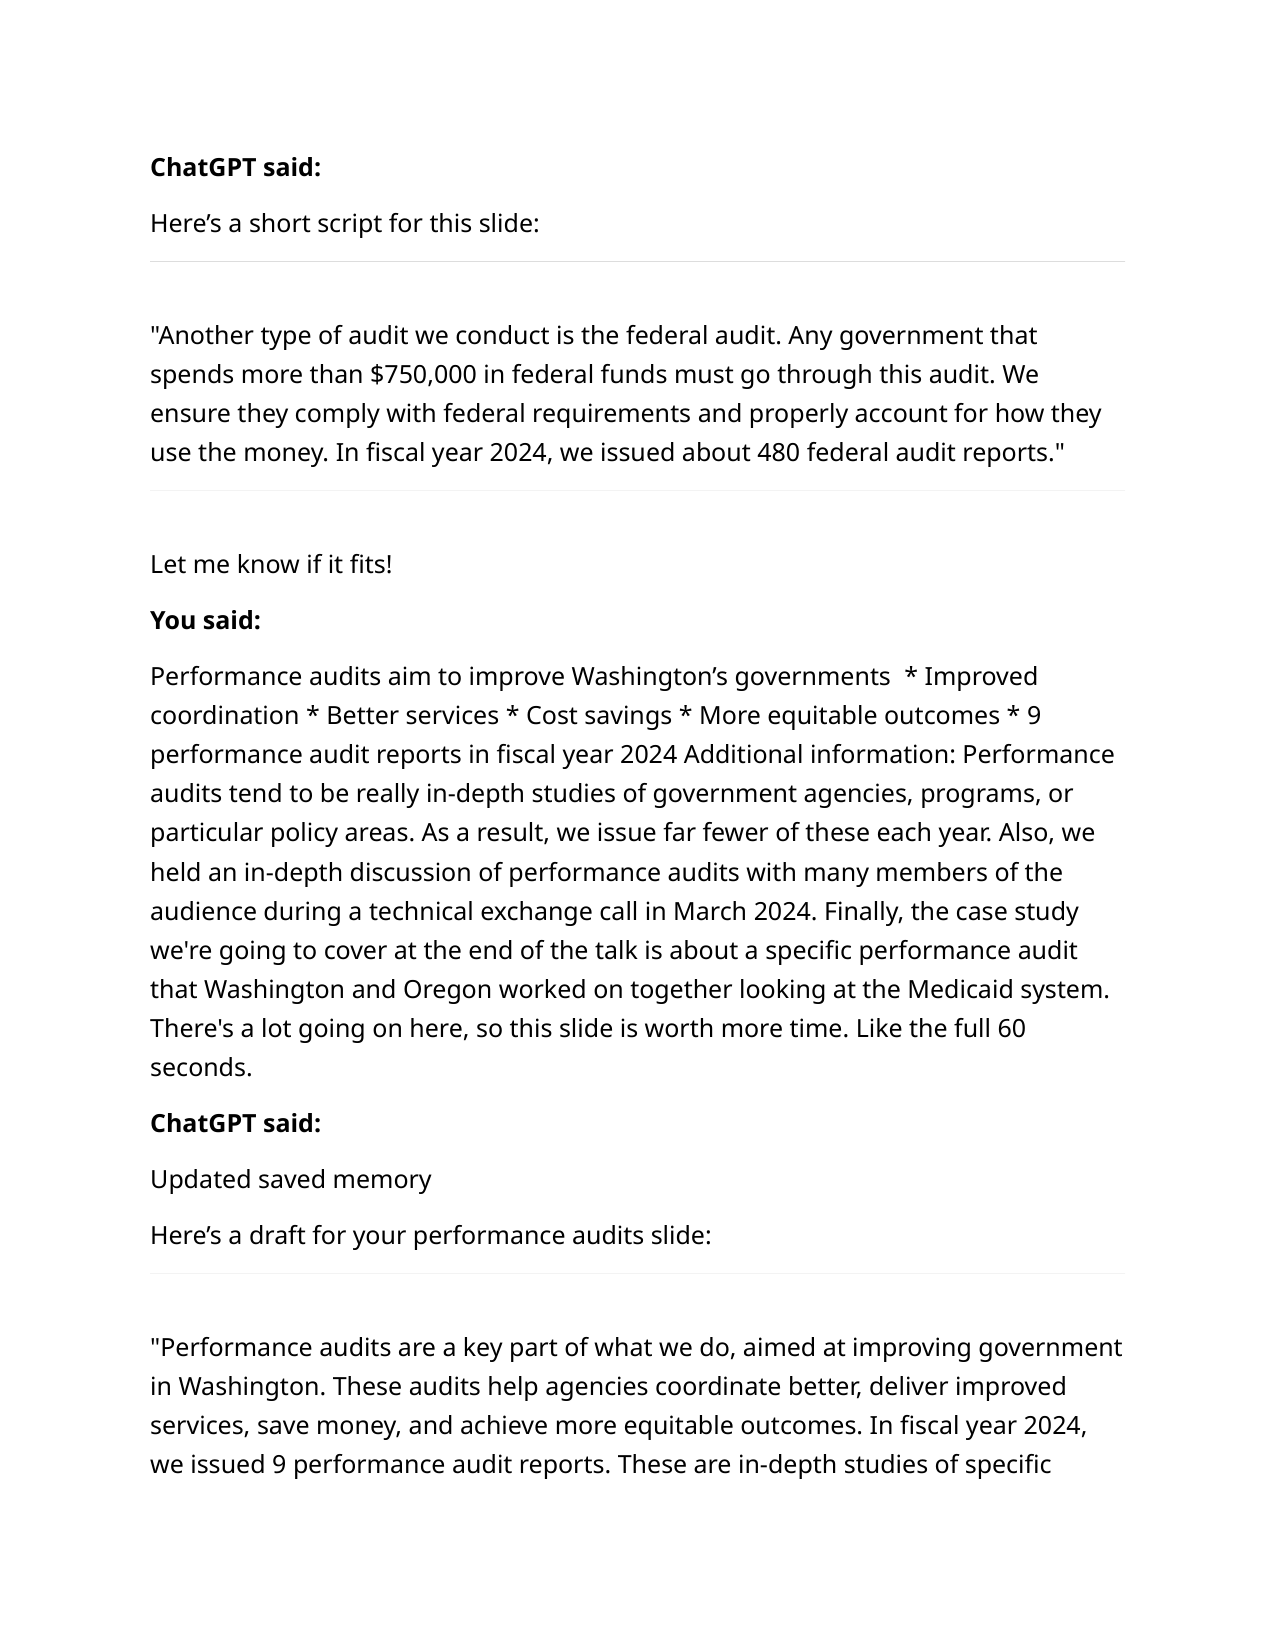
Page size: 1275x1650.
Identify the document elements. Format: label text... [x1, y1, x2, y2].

text Let me know if it fits! [150, 547, 1125, 581]
text You said: [150, 602, 1125, 637]
text Updated saved memory [150, 1162, 1125, 1196]
text "Another type of audit we conduct is the federal audit. Any government that spends more than $750,000 in federal funds must go through this audit. We ensure they comply with federal requirements and properly account for how they use the money. In fiscal year 2024, we issued about 480 federal audit reports." [150, 317, 1125, 469]
text Here’s a draft for your performance audits slide: [150, 1217, 1125, 1252]
text Performance audits aim to improve Washington’s governments ​ * Improved coordination​ * Better services​ * Cost savings​ * More equitable outcomes * 9 performance audit reports in fiscal year 2024 Additional information: Performance audits tend to be really in-depth studies of government agencies, programs, or particular policy areas. As a result, we issue far fewer of these each year. Also, we held an in-depth discussion of performance audits with many members of the audience during a technical exchange call in March 2024. Finally, the case study we're going to cover at the end of the talk is about a specific performance audit that Washington and Oregon worked on together looking at the Medicaid system. There's a lot going on here, so this slide is worth more time. Like the full 60 seconds. [150, 658, 1125, 1084]
text ChatGPT said: [150, 150, 1125, 184]
text Here’s a short script for this slide: [150, 206, 1125, 240]
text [150, 1329, 1125, 1481]
text ChatGPT said: [150, 1106, 1125, 1140]
